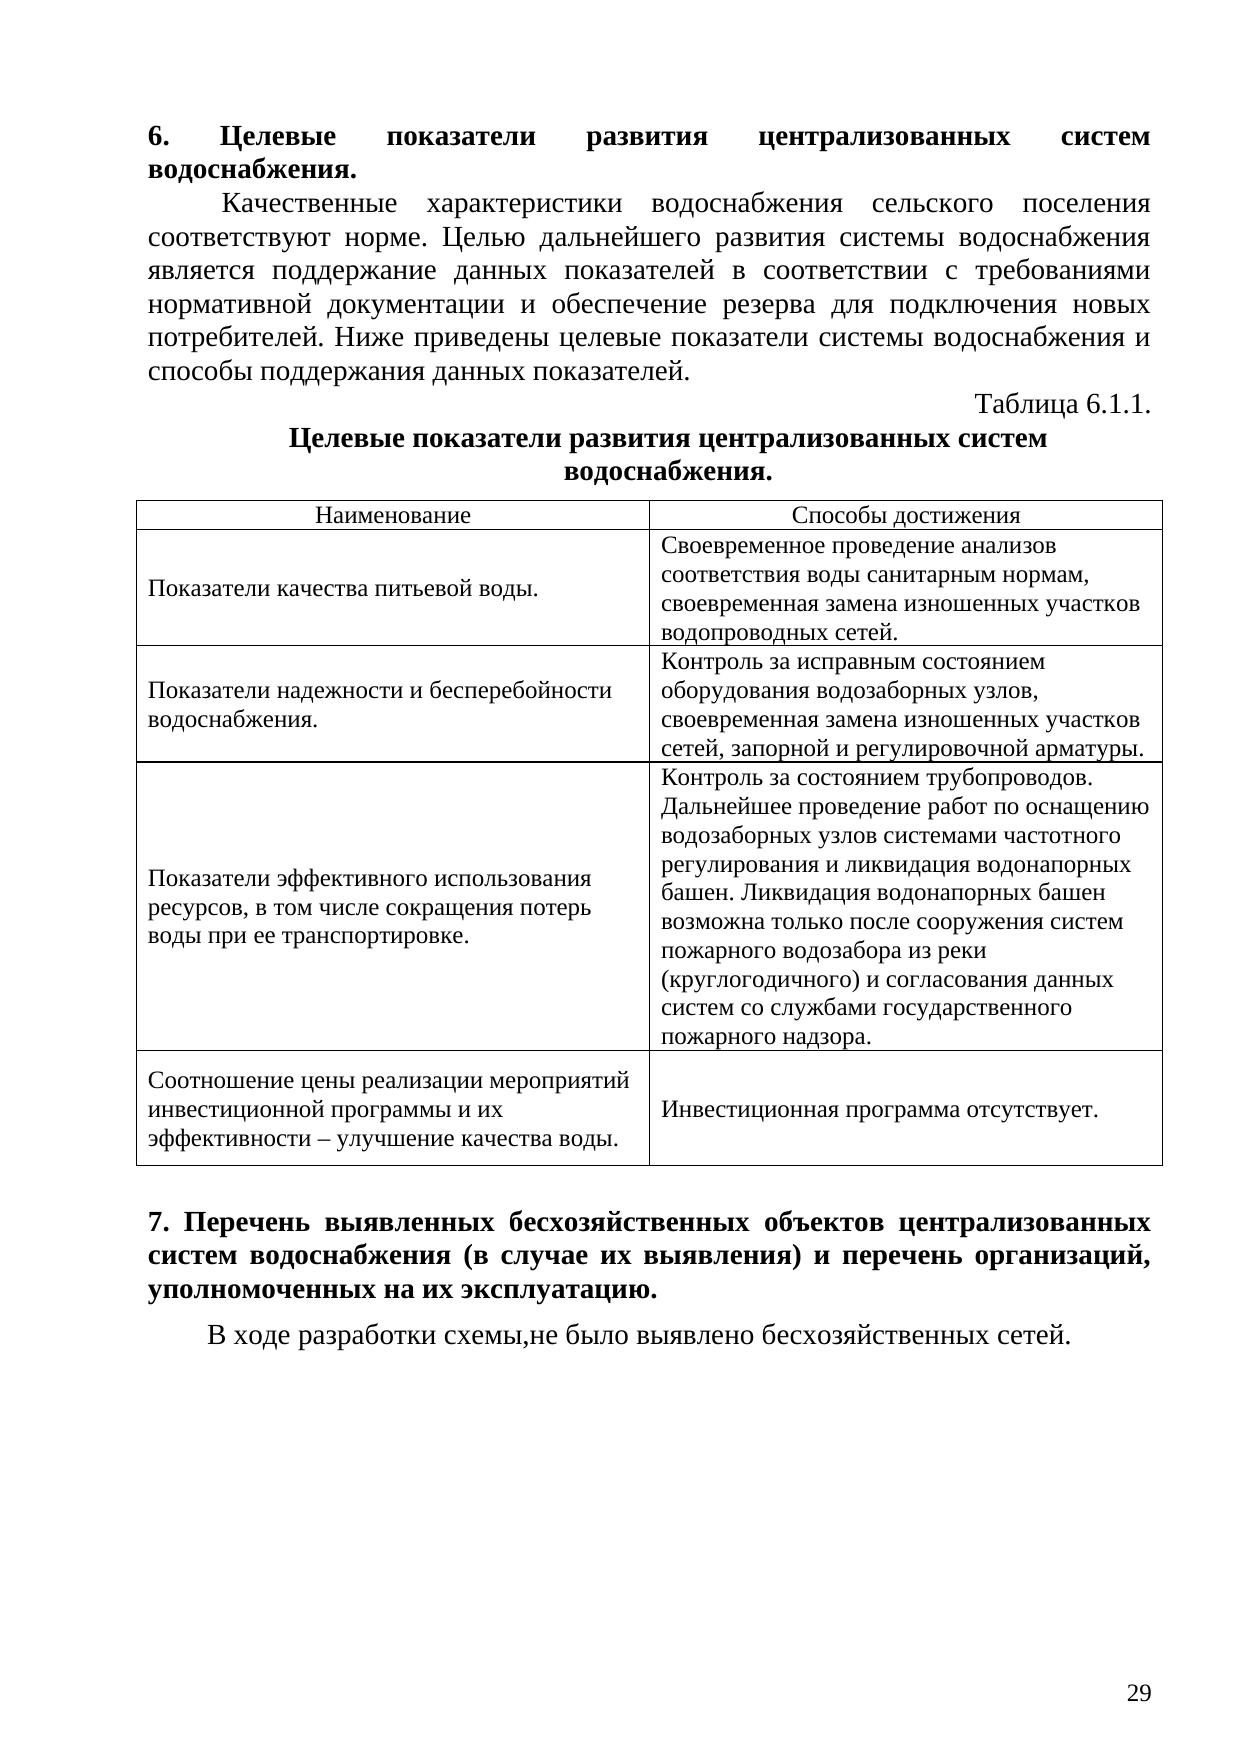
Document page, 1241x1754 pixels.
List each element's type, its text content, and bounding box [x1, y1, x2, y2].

table_cell Контроль за исправным состоянием оборудования водозаборных узлов, своевременная замена изношенных участков сетей, запорной и регулировочной арматуры. [650, 646, 1162, 761]
table_header Способы достижения [650, 501, 1162, 529]
text Целевые показатели развития централизованных систем водоснабжения. [185, 420, 1152, 487]
table_cell Соотношение цены реализации мероприятий инвестиционной программы и их эффективности – улучшение качества воды. [137, 1051, 649, 1165]
table_cell Инвестиционная программа отсутствует. [650, 1051, 1162, 1165]
text В ходе разработки схемы,не было выявлено бесхозяйственных сетей. [148, 1317, 1152, 1351]
text Таблица 6.1.1. [185, 386, 1152, 420]
table_header Наименование [137, 501, 649, 529]
table_cell Показатели качества питьевой воды. [137, 530, 649, 645]
text 7. Перечень выявленных бесхозяйственных объектов централизованных систем водоснабжения (в случае их выявления) и перечень организаций, уполномоченных на их эксплуатацию. [148, 1204, 1152, 1304]
table_cell Показатели эффективного использования ресурсов, в том числе сокращения потерь воды при ее транспортировке. [137, 763, 649, 1050]
text 6. Целевые показатели развития централизованных систем водоснабжения. [148, 118, 1152, 185]
text Качественные характеристики водоснабжения сельского поселения соответствуют норме. Целью дальнейшего развития системы водоснабжения является поддержание данных показателей в соответствии с требованиями нормативной документации и обеспечение резерва для подключения новых потребителей. Ниже приведены целевые показатели системы водоснабжения и способы поддержания данных показателей. [148, 185, 1152, 386]
table_cell Показатели надежности и бесперебойности водоснабжения. [137, 646, 649, 761]
table_cell Своевременное проведение анализов соответствия воды санитарным нормам, своевременная замена изношенных участков водопроводных сетей. [650, 530, 1162, 645]
table_cell Контроль за состоянием трубопроводов. Дальнейшее проведение работ по оснащению водозаборных узлов системами частотного регулирования и ликвидация водонапорных башен. Ликвидация водонапорных башен возможна только после сооружения систем пожарного водозабора из реки (круглогодичного) и согласования данных систем со службами государственного пожарного надзора. [650, 763, 1162, 1050]
